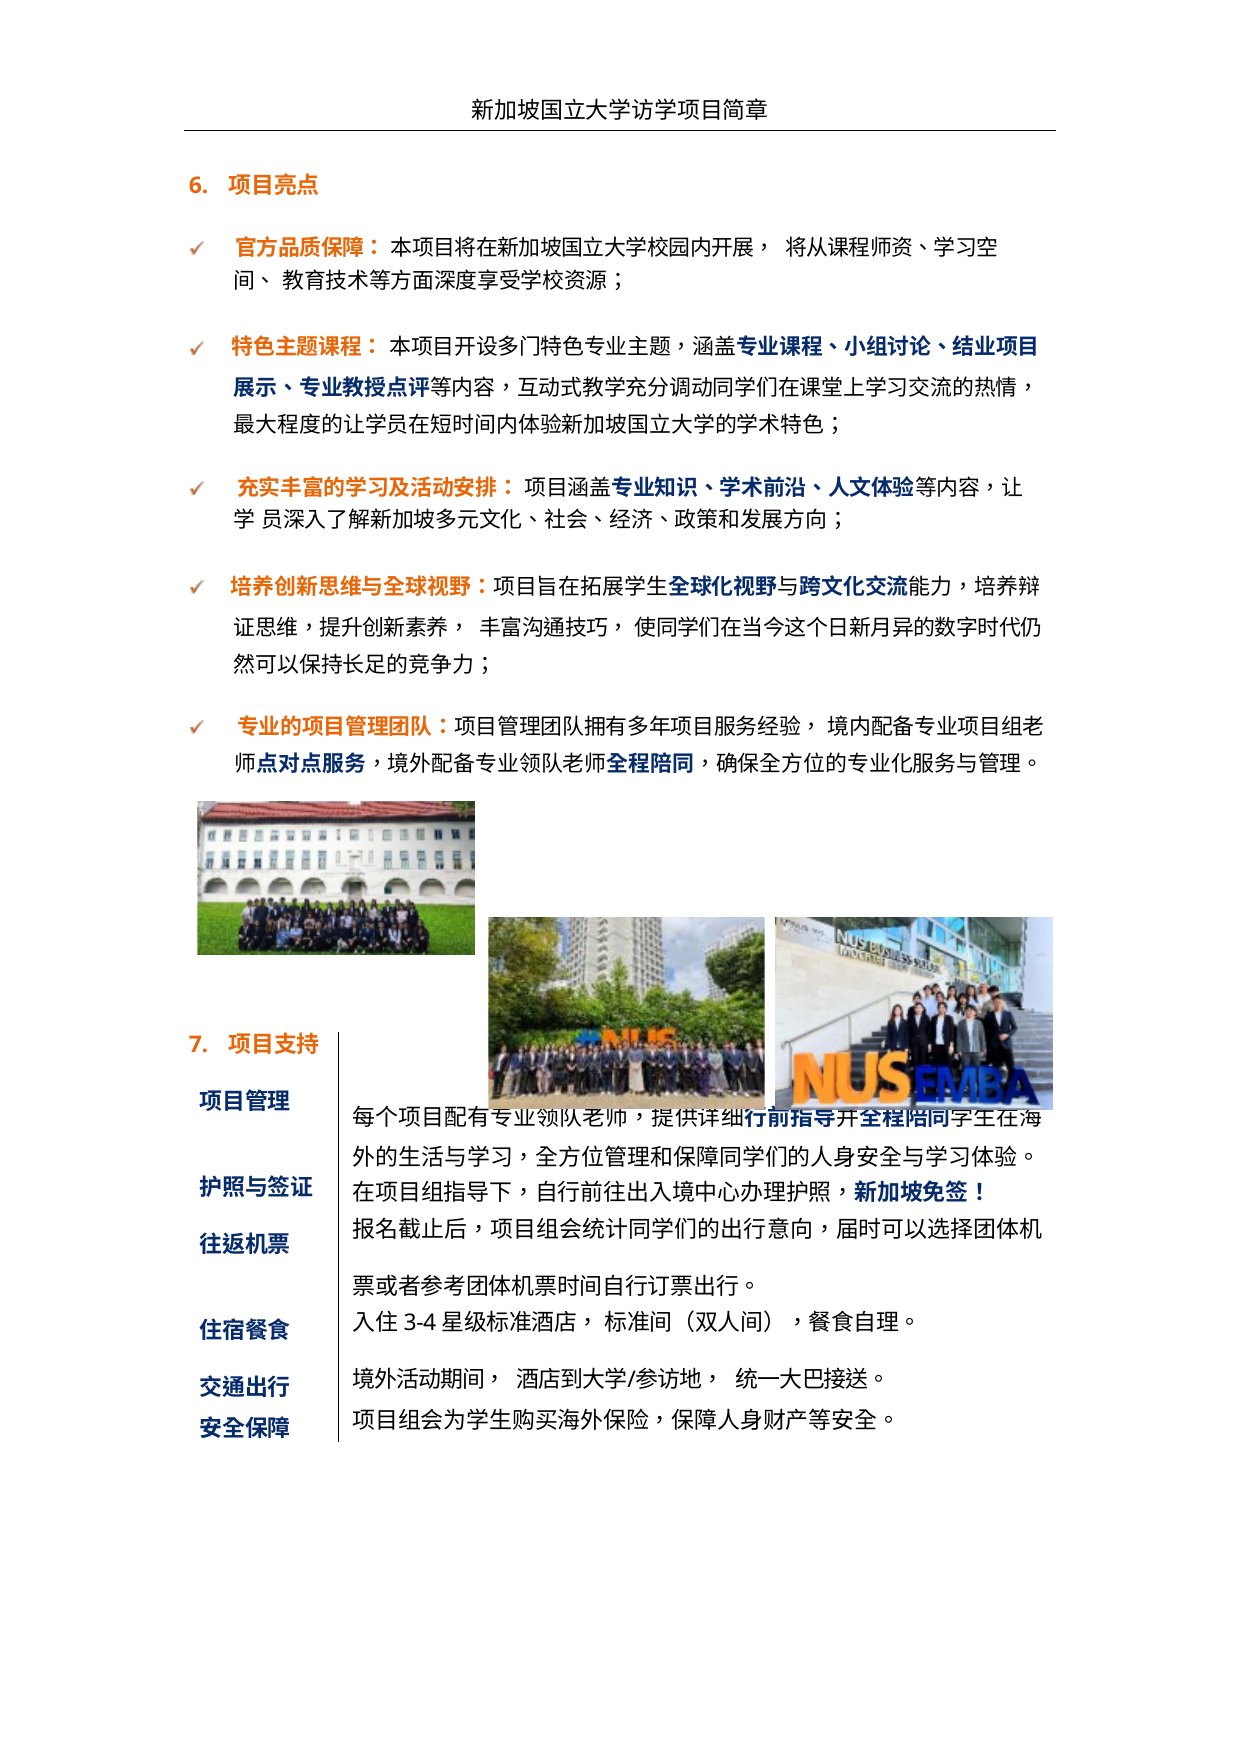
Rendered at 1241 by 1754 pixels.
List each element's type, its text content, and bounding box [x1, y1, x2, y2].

text 项目管理 [199, 1089, 332, 1114]
text 在项目组指导下，自行前往出入境中心办理护照，新加坡免签！ [352, 1180, 1056, 1206]
text 票或者参考团体机票时间自行订票出行。 [352, 1274, 1056, 1299]
text 境外活动期间， 酒店到大学/参访地， 统一大巴接送。 [352, 1367, 1056, 1392]
text 6. 项目亮点 [189, 173, 1056, 198]
picture [488, 917, 765, 1109]
text 项目组会为学生购买海外保险，保障人身财产等安全。 [352, 1411, 1056, 1433]
text 报名截止后，项目组会统计同学们的出行意向，届时可以选择团体机 [352, 1224, 1056, 1274]
picture [197, 801, 475, 955]
text 入住 3-4 星级标准酒店， 标准间（双人间），餐食自理。 [352, 1317, 1056, 1367]
text 官方品质保障： 本项目将在新加坡国立大学校园内开展， 将从课程师资、学习空间、 教育技术等方面深度享受学校资源； [189, 232, 1039, 294]
text 7. 项目支持 [188, 1032, 332, 1057]
picture [189, 480, 205, 495]
text 充实丰富的学习及活动安排： 项目涵盖专业知识、学术前沿、人文体验等内容，让学 员深入了解新加坡多元文化、社会、经济、政策和发展方向； [189, 471, 1043, 534]
text 住宿餐食 [199, 1325, 332, 1375]
picture [189, 720, 205, 735]
picture [775, 917, 1053, 1110]
text 护照与签证 [199, 1182, 332, 1232]
text 最大程度的让学员在短时间内体验新加坡国立大学的学术特色； [233, 413, 1056, 437]
text 每个项目配有专业领队老师，提供详细行前指导并全程陪同学生在海 外的生活与学习，全方位管理和保障同学们的人身安全与学习体验。 [352, 1101, 1042, 1172]
text 交通出行 [199, 1375, 332, 1400]
text 然可以保持长足的竞争力； [233, 653, 1056, 677]
text 特色主题课程： 本项目开设多门特色专业主题，涵盖专业课程、小组讨论、结业项目 展示、专业教授点评等内容，互动式教学充分调动同学们在课堂上学习交流的热情， [189, 331, 1043, 402]
picture [189, 580, 205, 595]
picture [189, 241, 205, 256]
text 安全保障 [199, 1418, 332, 1441]
text 专业的项目管理团队：项目管理团队拥有多年项目服务经验， 境内配备专业项目组老 [189, 711, 1056, 741]
text 培养创新思维与全球视野：项目旨在拓展学生全球化视野与跨文化交流能力，培养辩 证思维，提升创新素养， 丰富沟通技巧， 使同学们在当今这个日新月异的数字时代仍 [189, 571, 1043, 642]
picture [189, 340, 205, 355]
text 往返机票 [199, 1232, 332, 1257]
text 师点对点服务，境外配备专业领队老师全程陪同，确保全方位的专业化服务与管理。 [234, 752, 1056, 776]
